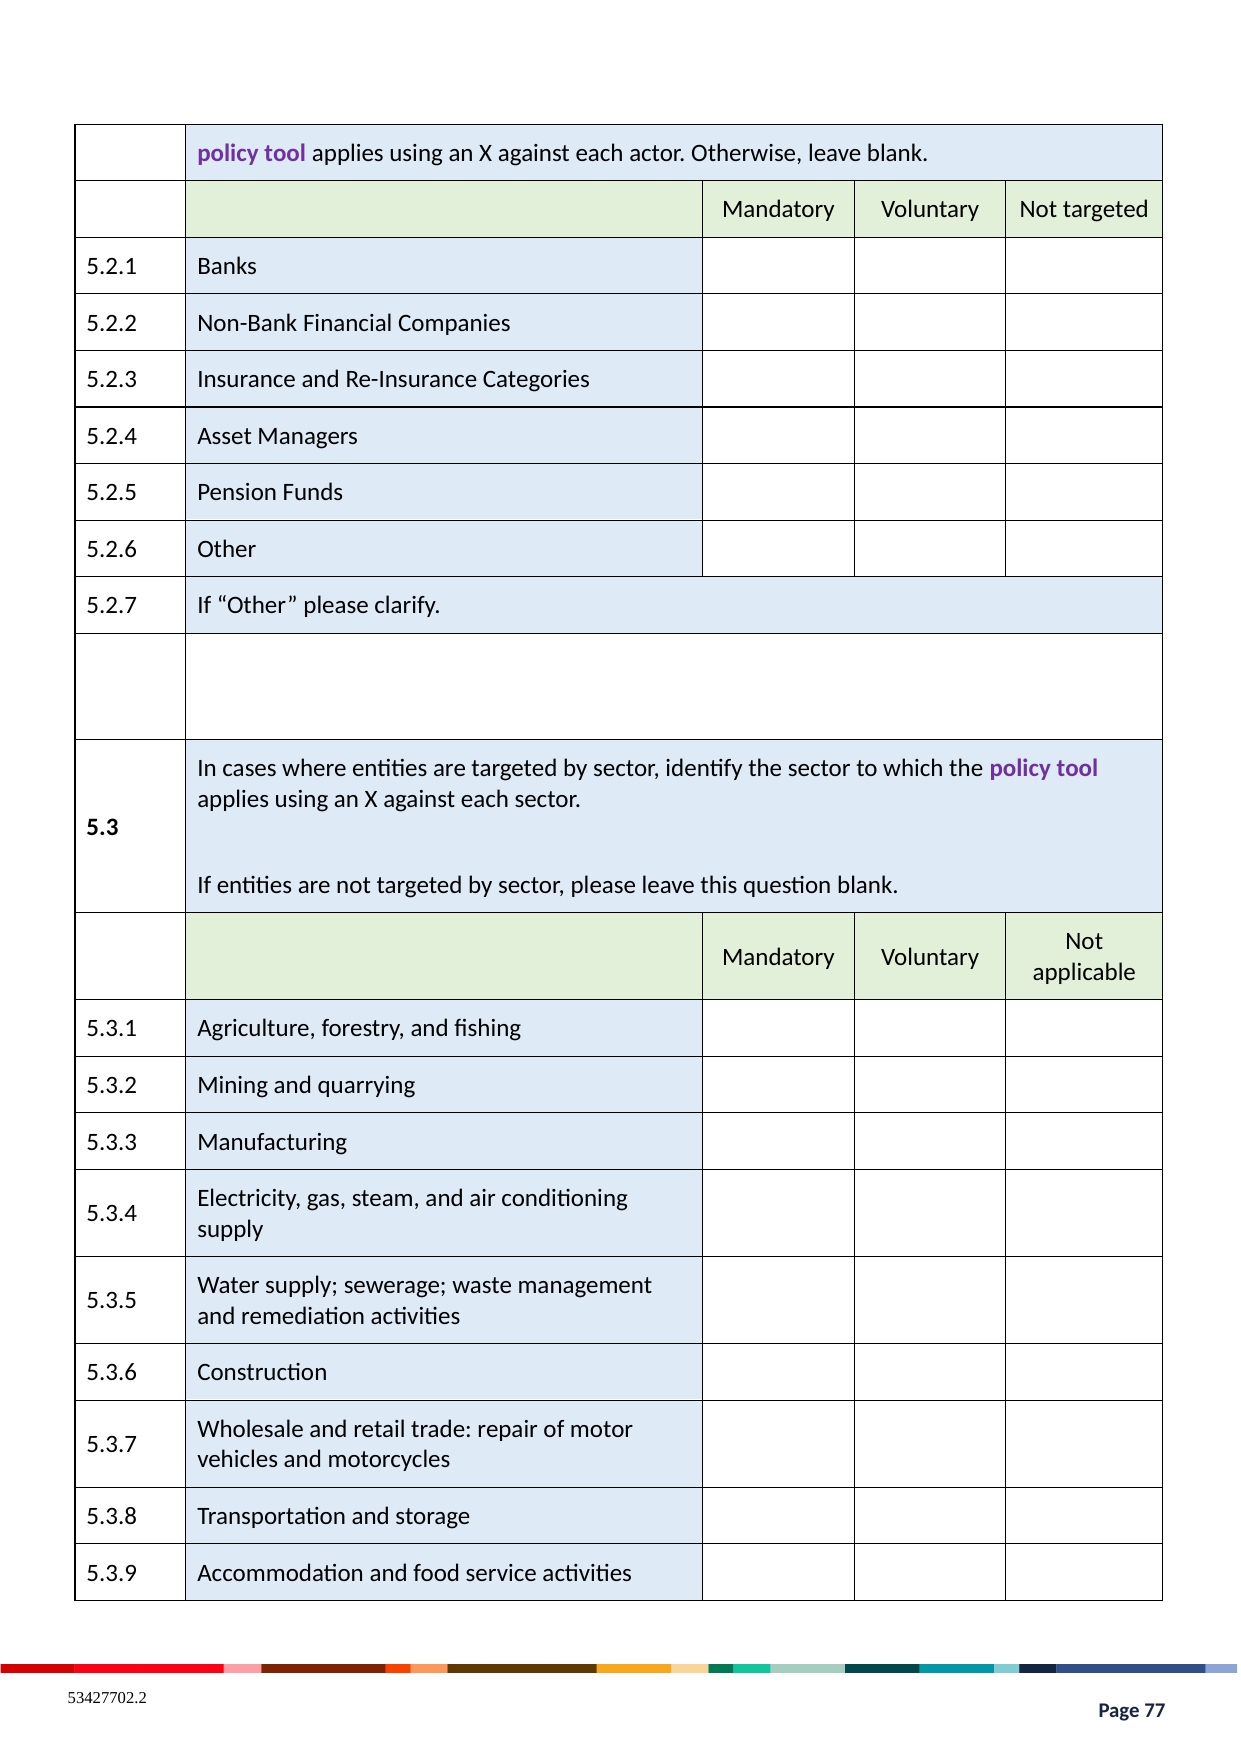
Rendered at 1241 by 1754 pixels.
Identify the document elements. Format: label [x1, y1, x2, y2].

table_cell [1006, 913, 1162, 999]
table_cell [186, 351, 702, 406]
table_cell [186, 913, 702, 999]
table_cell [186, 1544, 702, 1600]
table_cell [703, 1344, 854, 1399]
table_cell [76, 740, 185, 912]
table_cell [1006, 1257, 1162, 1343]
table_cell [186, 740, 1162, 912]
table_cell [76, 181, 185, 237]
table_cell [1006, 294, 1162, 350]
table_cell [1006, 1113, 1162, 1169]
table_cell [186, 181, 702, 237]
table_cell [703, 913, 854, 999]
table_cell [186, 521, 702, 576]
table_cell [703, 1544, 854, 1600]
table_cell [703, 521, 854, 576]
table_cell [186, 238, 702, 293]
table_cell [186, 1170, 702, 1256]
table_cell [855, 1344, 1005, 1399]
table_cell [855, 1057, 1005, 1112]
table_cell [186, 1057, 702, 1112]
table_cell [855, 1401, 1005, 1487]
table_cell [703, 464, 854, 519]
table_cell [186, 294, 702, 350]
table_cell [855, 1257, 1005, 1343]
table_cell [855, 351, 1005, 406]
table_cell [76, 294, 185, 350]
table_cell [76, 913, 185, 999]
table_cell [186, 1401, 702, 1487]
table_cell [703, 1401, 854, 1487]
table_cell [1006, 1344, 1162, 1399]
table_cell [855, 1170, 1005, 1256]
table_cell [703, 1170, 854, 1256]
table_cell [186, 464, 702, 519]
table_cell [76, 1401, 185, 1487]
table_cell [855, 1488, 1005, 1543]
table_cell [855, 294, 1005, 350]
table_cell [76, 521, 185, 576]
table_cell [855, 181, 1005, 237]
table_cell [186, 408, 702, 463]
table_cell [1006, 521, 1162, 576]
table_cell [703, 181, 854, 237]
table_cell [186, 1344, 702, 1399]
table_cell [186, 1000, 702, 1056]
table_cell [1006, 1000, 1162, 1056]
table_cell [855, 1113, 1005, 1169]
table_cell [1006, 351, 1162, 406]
picture [0, 1664, 1236, 1673]
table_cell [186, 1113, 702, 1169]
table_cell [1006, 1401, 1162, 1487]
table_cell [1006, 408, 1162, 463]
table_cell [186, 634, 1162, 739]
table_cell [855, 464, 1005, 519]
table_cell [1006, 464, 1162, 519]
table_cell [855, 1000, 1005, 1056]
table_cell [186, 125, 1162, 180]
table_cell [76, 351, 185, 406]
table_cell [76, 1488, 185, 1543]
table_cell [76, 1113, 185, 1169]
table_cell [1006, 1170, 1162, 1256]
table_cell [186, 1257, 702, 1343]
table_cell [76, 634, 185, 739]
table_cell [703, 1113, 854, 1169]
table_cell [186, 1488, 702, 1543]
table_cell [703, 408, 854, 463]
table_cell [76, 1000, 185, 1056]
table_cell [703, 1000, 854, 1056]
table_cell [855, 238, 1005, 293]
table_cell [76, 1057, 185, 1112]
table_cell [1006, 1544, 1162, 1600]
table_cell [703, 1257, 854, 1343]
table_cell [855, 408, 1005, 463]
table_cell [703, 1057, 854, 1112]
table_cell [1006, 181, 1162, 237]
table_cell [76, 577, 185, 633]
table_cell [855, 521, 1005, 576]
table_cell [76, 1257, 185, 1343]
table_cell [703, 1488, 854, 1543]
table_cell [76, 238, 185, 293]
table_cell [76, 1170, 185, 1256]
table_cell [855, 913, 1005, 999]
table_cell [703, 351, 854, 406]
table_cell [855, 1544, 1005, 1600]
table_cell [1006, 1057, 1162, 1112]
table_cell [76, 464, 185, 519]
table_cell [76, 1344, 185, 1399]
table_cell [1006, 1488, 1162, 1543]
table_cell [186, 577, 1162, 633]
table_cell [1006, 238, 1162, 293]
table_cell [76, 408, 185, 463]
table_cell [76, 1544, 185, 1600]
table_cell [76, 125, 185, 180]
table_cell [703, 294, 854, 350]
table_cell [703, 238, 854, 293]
